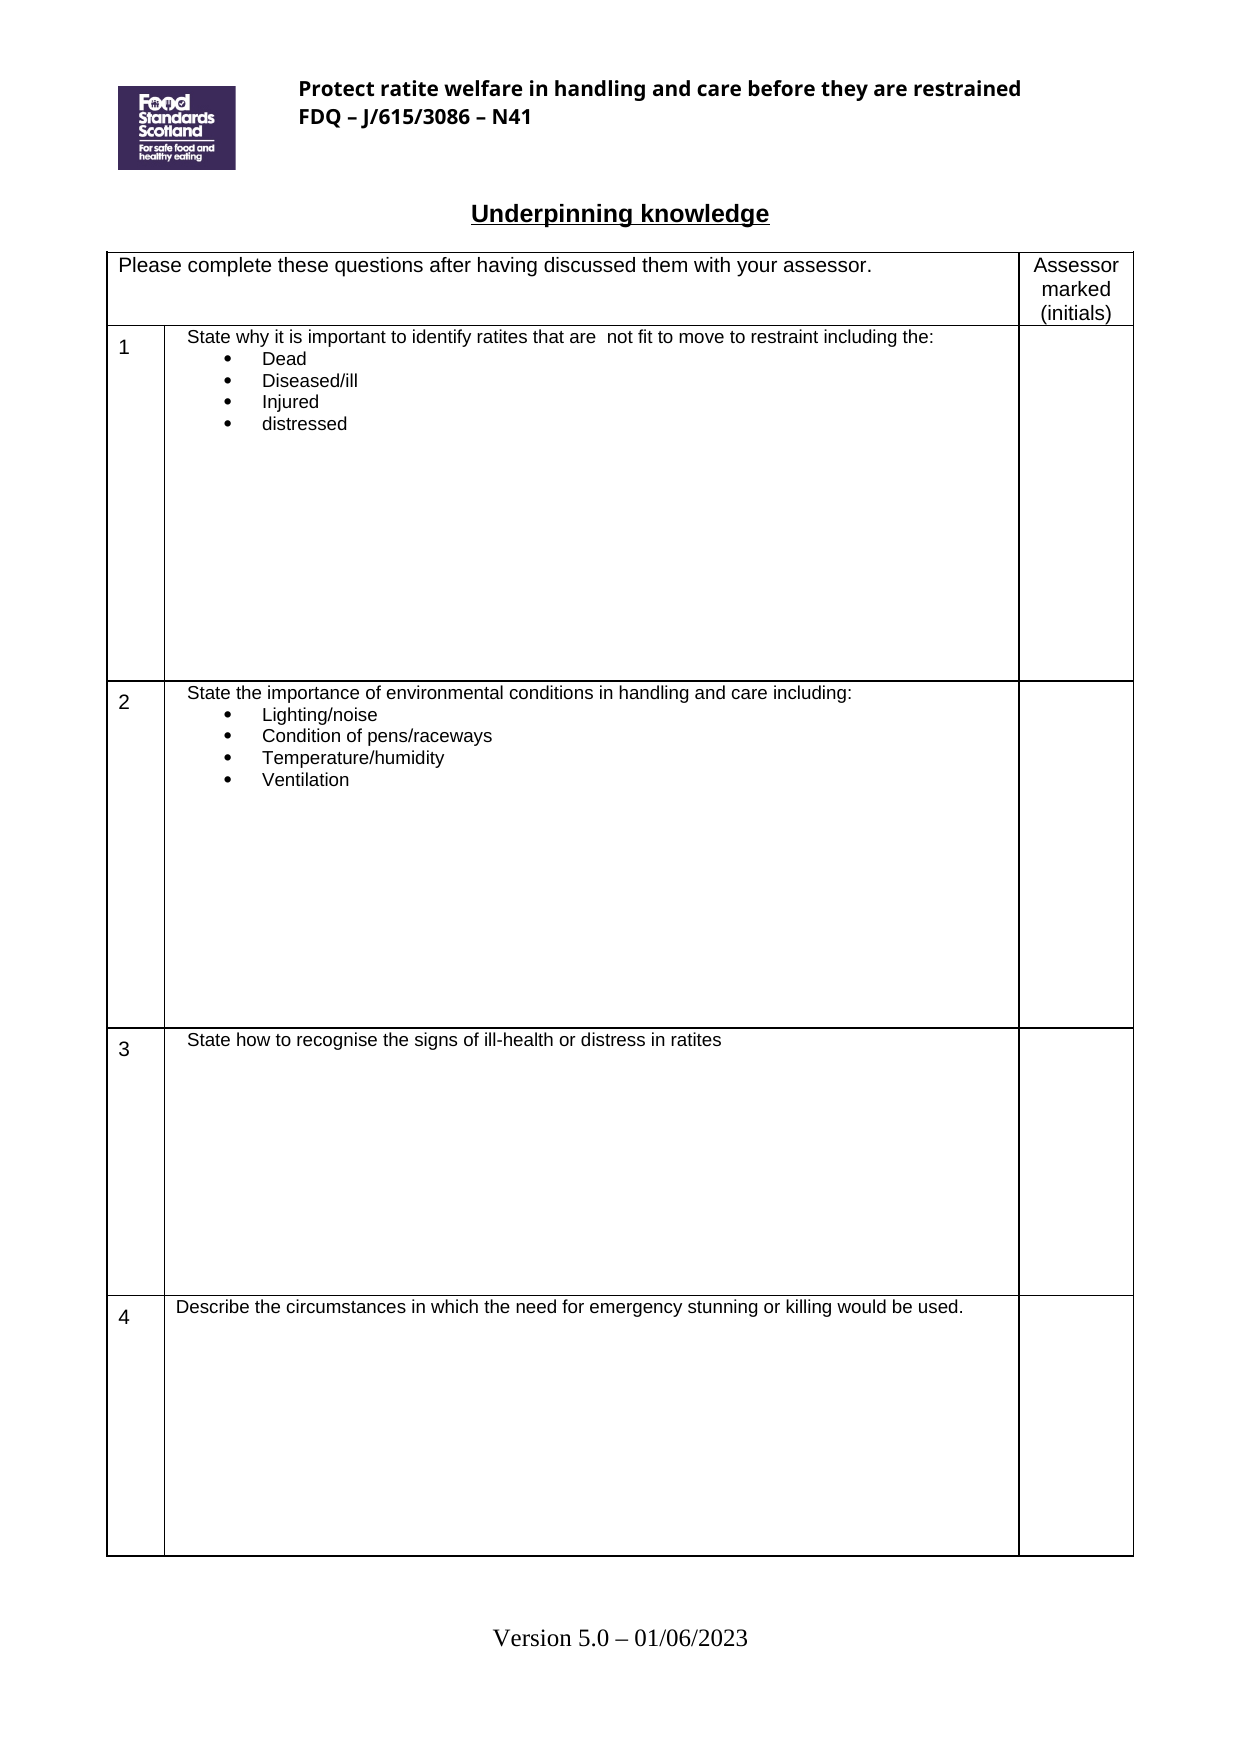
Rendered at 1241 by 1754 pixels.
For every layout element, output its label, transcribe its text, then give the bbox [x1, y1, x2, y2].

table_cell Describe the circumstances in which the need for emergency stunning or killing would be used. [165, 1296, 1018, 1555]
table_cell [165, 326, 1018, 680]
table_cell [165, 1029, 1018, 1295]
table_cell 2 [108, 682, 164, 1027]
table_cell [1020, 326, 1133, 680]
table_cell [1020, 1029, 1133, 1295]
picture [118, 86, 236, 170]
table_cell 4 [108, 1296, 164, 1555]
table_header Assessor marked (initials) [1020, 253, 1133, 325]
table_cell 3 [108, 1029, 164, 1295]
table_header Please complete these questions after having discussed them with your assessor. [108, 253, 1018, 325]
text Underpinning knowledge [118, 199, 1122, 227]
table_cell 1 [108, 326, 164, 680]
table_cell [1020, 682, 1133, 1027]
table_cell [1020, 1296, 1133, 1555]
table_cell [165, 682, 1018, 1027]
